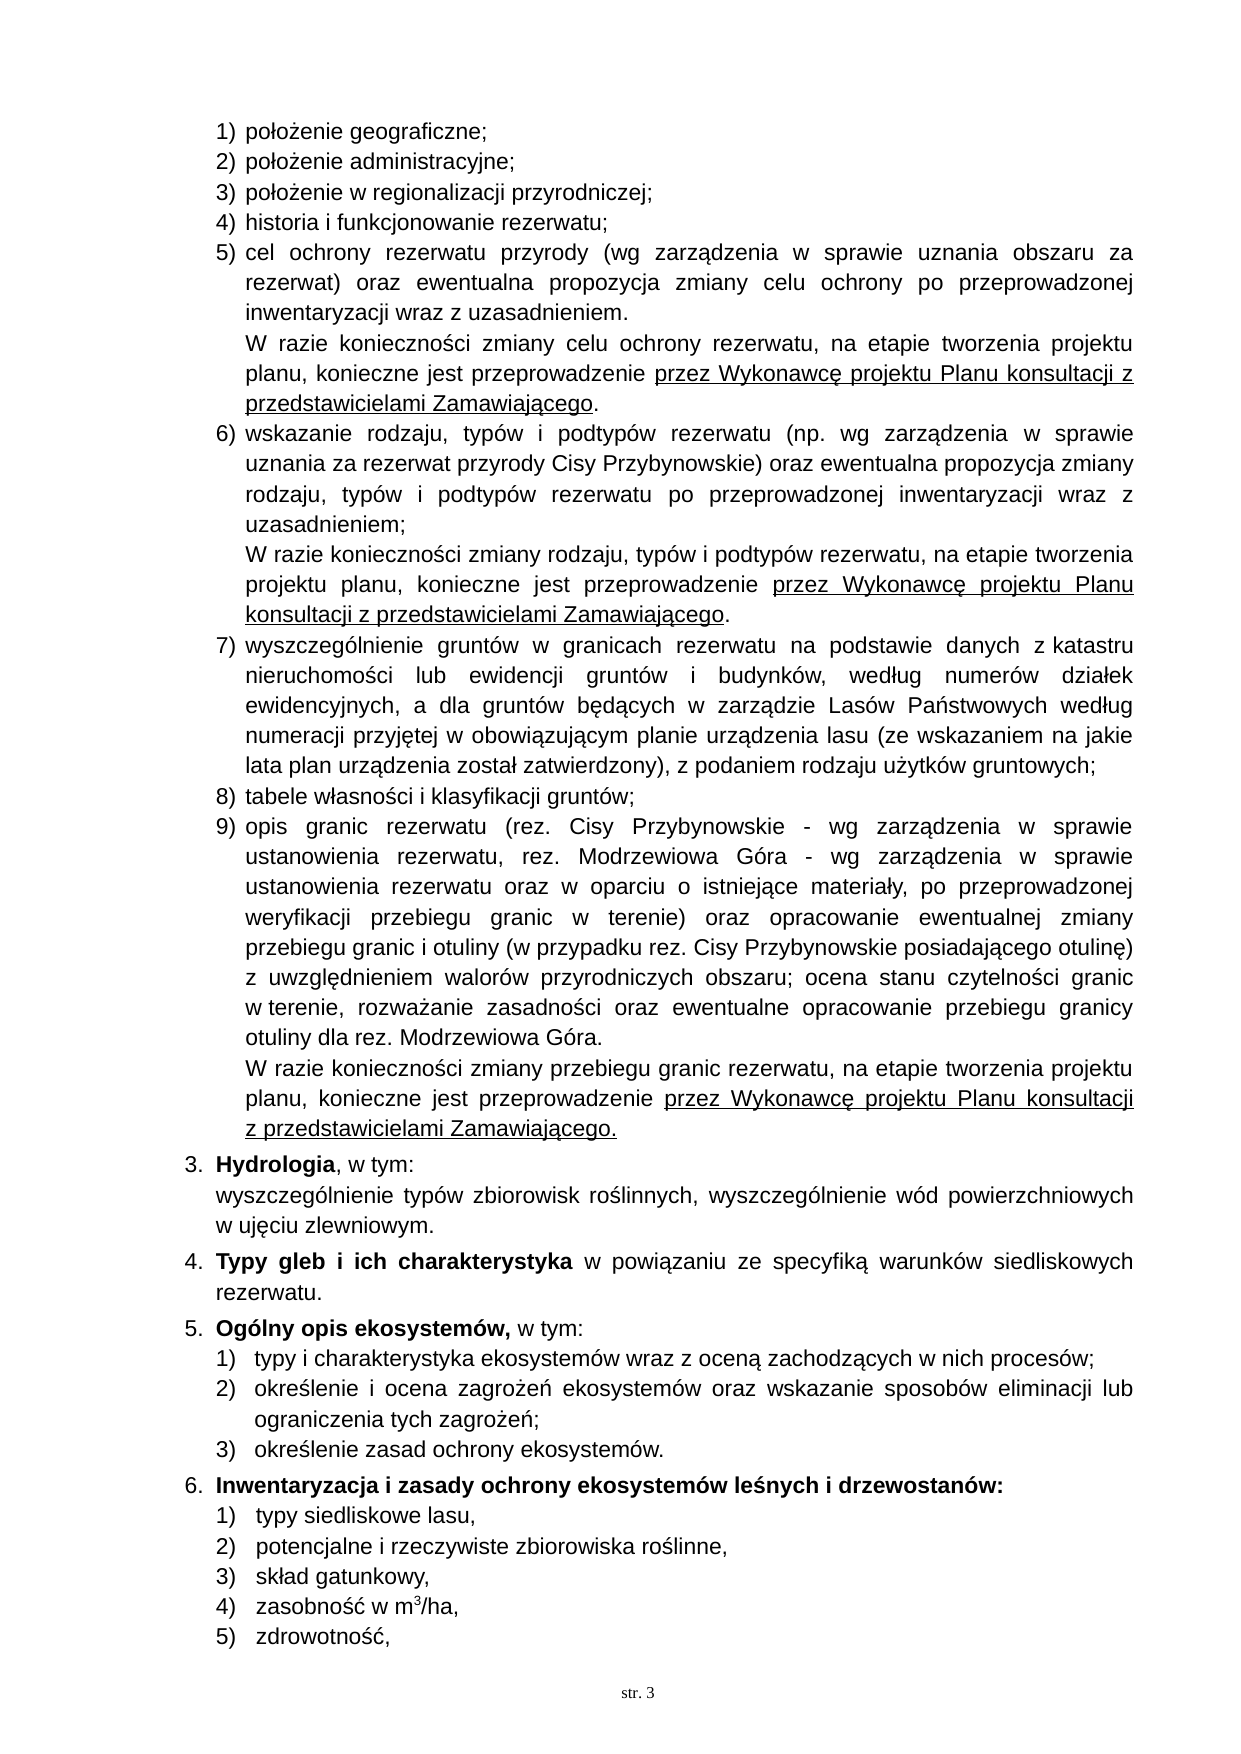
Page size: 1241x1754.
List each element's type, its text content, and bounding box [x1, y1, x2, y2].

list Hydrologia, w tym: [184, 1151, 1134, 1178]
list położenie geograficzne; [216, 118, 1134, 144]
list historia i funkcjonowanie rezerwatu; [216, 209, 1134, 235]
list cel ochrony rezerwatu przyrody (wg zarządzenia w sprawie uznania obszaru za rezerwat) oraz ewentualna propozycja zmiany celu ochrony po przeprowadzonej inwentaryzacji wraz z uzasadnieniem. [216, 239, 1134, 326]
list skład gatunkowy, [216, 1563, 1134, 1589]
list określenie i ocena zagrożeń ekosystemów oraz wskazanie sposobów eliminacji lub ograniczenia tych zagrożeń; [216, 1375, 1134, 1432]
list wyszczególnienie typów zbiorowisk roślinnych, wyszczególnienie wód powierzchniowych w ujęciu zlewniowym. [216, 1182, 1134, 1238]
list typy i charakterystyka ekosystemów wraz z oceną zachodzących w nich procesów; [216, 1345, 1134, 1372]
list położenie w regionalizacji przyrodniczej; [216, 178, 1134, 205]
list typy siedliskowe lasu, [216, 1502, 1134, 1529]
list W razie konieczności zmiany celu ochrony rezerwatu, na etapie tworzenia projektu planu, konieczne jest przeprowadzenie przez Wykonawcę projektu Planu konsultacji z przedstawicielami Zamawiającego. [245, 329, 1134, 416]
list określenie zasad ochrony ekosystemów. [216, 1436, 1134, 1462]
list W razie konieczności zmiany rodzaju, typów i podtypów rezerwatu, na etapie tworzenia projektu planu, konieczne jest przeprowadzenie przez Wykonawcę projektu Planu konsultacji z przedstawicielami Zamawiającego. [245, 541, 1134, 628]
list opis granic rezerwatu (rez. Cisy Przybynowskie - wg zarządzenia w sprawie ustanowienia rezerwatu, rez. Modrzewiowa Góra - wg zarządzenia w sprawie ustanowienia rezerwatu oraz w oparciu o istniejące materiały, po przeprowadzonej weryfikacji przebiegu granic w terenie) oraz opracowanie ewentualnej zmiany przebiegu granic i otuliny (w przypadku rez. Cisy Przybynowskie posiadającego otulinę) z uwzględnieniem walorów przyrodniczych obszaru; ocena stanu czytelności granic w terenie, rozważanie zasadności oraz ewentualne opracowanie przebiegu granicy otuliny dla rez. Modrzewiowa Góra. [216, 813, 1134, 1051]
list W razie konieczności zmiany przebiegu granic rezerwatu, na etapie tworzenia projektu planu, konieczne jest przeprowadzenie przez Wykonawcę projektu Planu konsultacji z przedstawicielami Zamawiającego. [245, 1054, 1134, 1141]
list zdrowotność, [216, 1623, 1134, 1650]
list Ogólny opis ekosystemów, w tym: [184, 1315, 1134, 1341]
list Typy gleb i ich charakterystyka w powiązaniu ze specyfiką warunków siedliskowych rezerwatu. [184, 1248, 1134, 1305]
list położenie administracyjne; [216, 148, 1134, 175]
list tabele własności i klasyfikacji gruntów; [216, 783, 1134, 809]
list Inwentaryzacja i zasady ochrony ekosystemów leśnych i drzewostanów: [184, 1472, 1134, 1499]
list wskazanie rodzaju, typów i podtypów rezerwatu (np. wg zarządzenia w sprawie uznania za rezerwat przyrody Cisy Przybynowskie) oraz ewentualna propozycja zmiany rodzaju, typów i podtypów rezerwatu po przeprowadzonej inwentaryzacji wraz z uzasadnieniem; [216, 420, 1134, 537]
list wyszczególnienie gruntów w granicach rezerwatu na podstawie danych z katastru nieruchomości lub ewidencji gruntów i budynków, według numerów działek ewidencyjnych, a dla gruntów będących w zarządzie Lasów Państwowych według numeracji przyjętej w obowiązującym planie urządzenia lasu (ze wskazaniem na jakie lata plan urządzenia został zatwierdzony), z podaniem rodzaju użytków gruntowych; [216, 632, 1134, 779]
list zasobność w m3/ha, [216, 1593, 1134, 1619]
list potencjalne i rzeczywiste zbiorowiska roślinne, [216, 1533, 1134, 1559]
